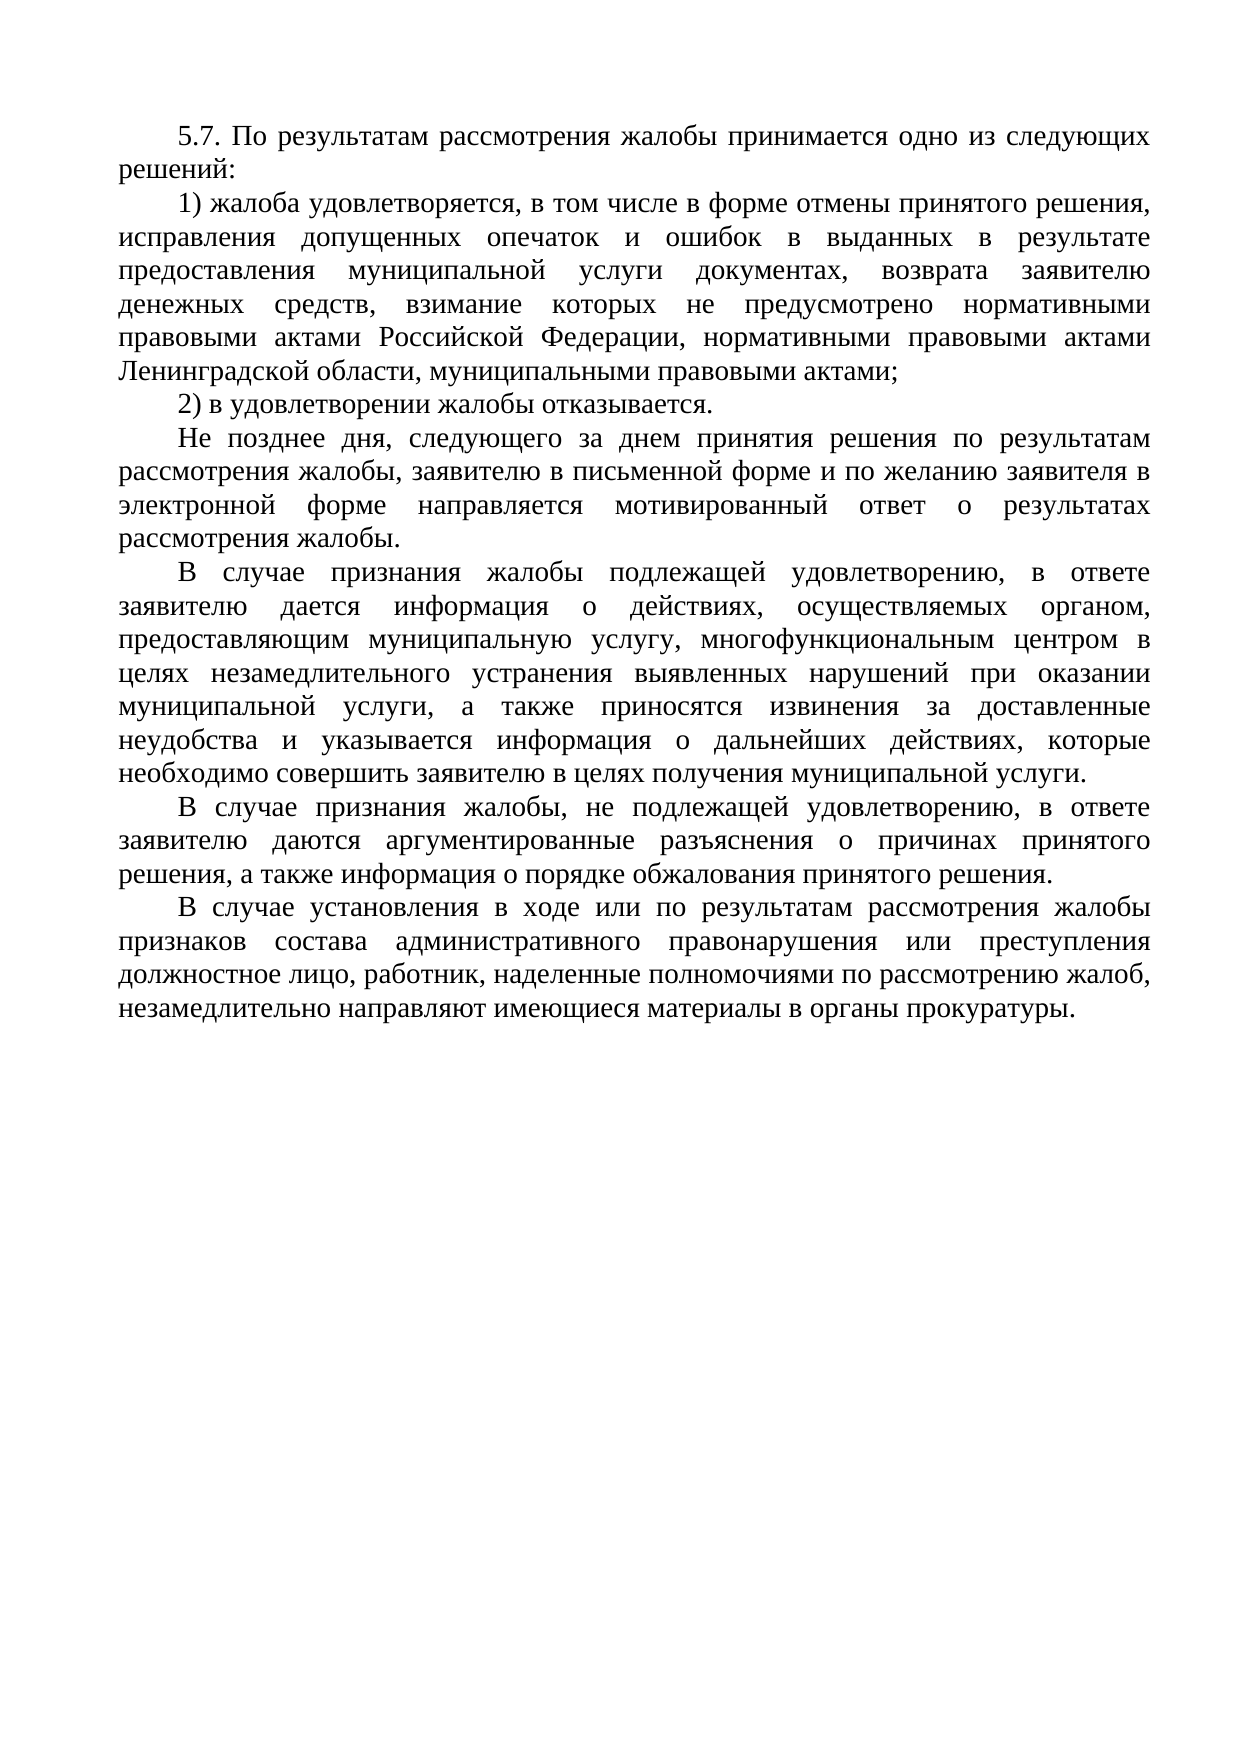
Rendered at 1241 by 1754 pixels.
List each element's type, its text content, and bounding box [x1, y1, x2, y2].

text 5.7. По результатам рассмотрения жалобы принимается одно из следующих решений: [118, 118, 1152, 185]
text В случае установления в ходе или по результатам рассмотрения жалобы признаков состава административного правонарушения или преступления должностное лицо, работник, наделенные полномочиями по рассмотрению жалоб, незамедлительно направляют имеющиеся материалы в органы прокуратуры. [118, 889, 1152, 1024]
text 2) в удовлетворении жалобы отказывается. [118, 386, 1152, 420]
text Не позднее дня, следующего за днем принятия решения по результатам рассмотрения жалобы, заявителю в письменной форме и по желанию заявителя в электронной форме направляется мотивированный ответ о результатах рассмотрения жалобы. [118, 420, 1152, 554]
text В случае признания жалобы подлежащей удовлетворению, в ответе заявителю дается информация о действиях, осуществляемых органом, предоставляющим муниципальную услугу, многофункциональным центром в целях незамедлительного устранения выявленных нарушений при оказании муниципальной услуги, а также приносятся извинения за доставленные неудобства и указывается информация о дальнейших действиях, которые необходимо совершить заявителю в целях получения муниципальной услуги. [118, 554, 1152, 789]
text В случае признания жалобы, не подлежащей удовлетворению, в ответе заявителю даются аргументированные разъяснения о причинах принятого решения, а также информация о порядке обжалования принятого решения. [118, 789, 1152, 889]
text 1) жалоба удовлетворяется, в том числе в форме отмены принятого решения, исправления допущенных опечаток и ошибок в выданных в результате предоставления муниципальной услуги документах, возврата заявителю денежных средств, взимание которых не предусмотрено нормативными правовыми актами Российской Федерации, нормативными правовыми актами Ленинградской области, муниципальными правовыми актами; [118, 185, 1152, 386]
